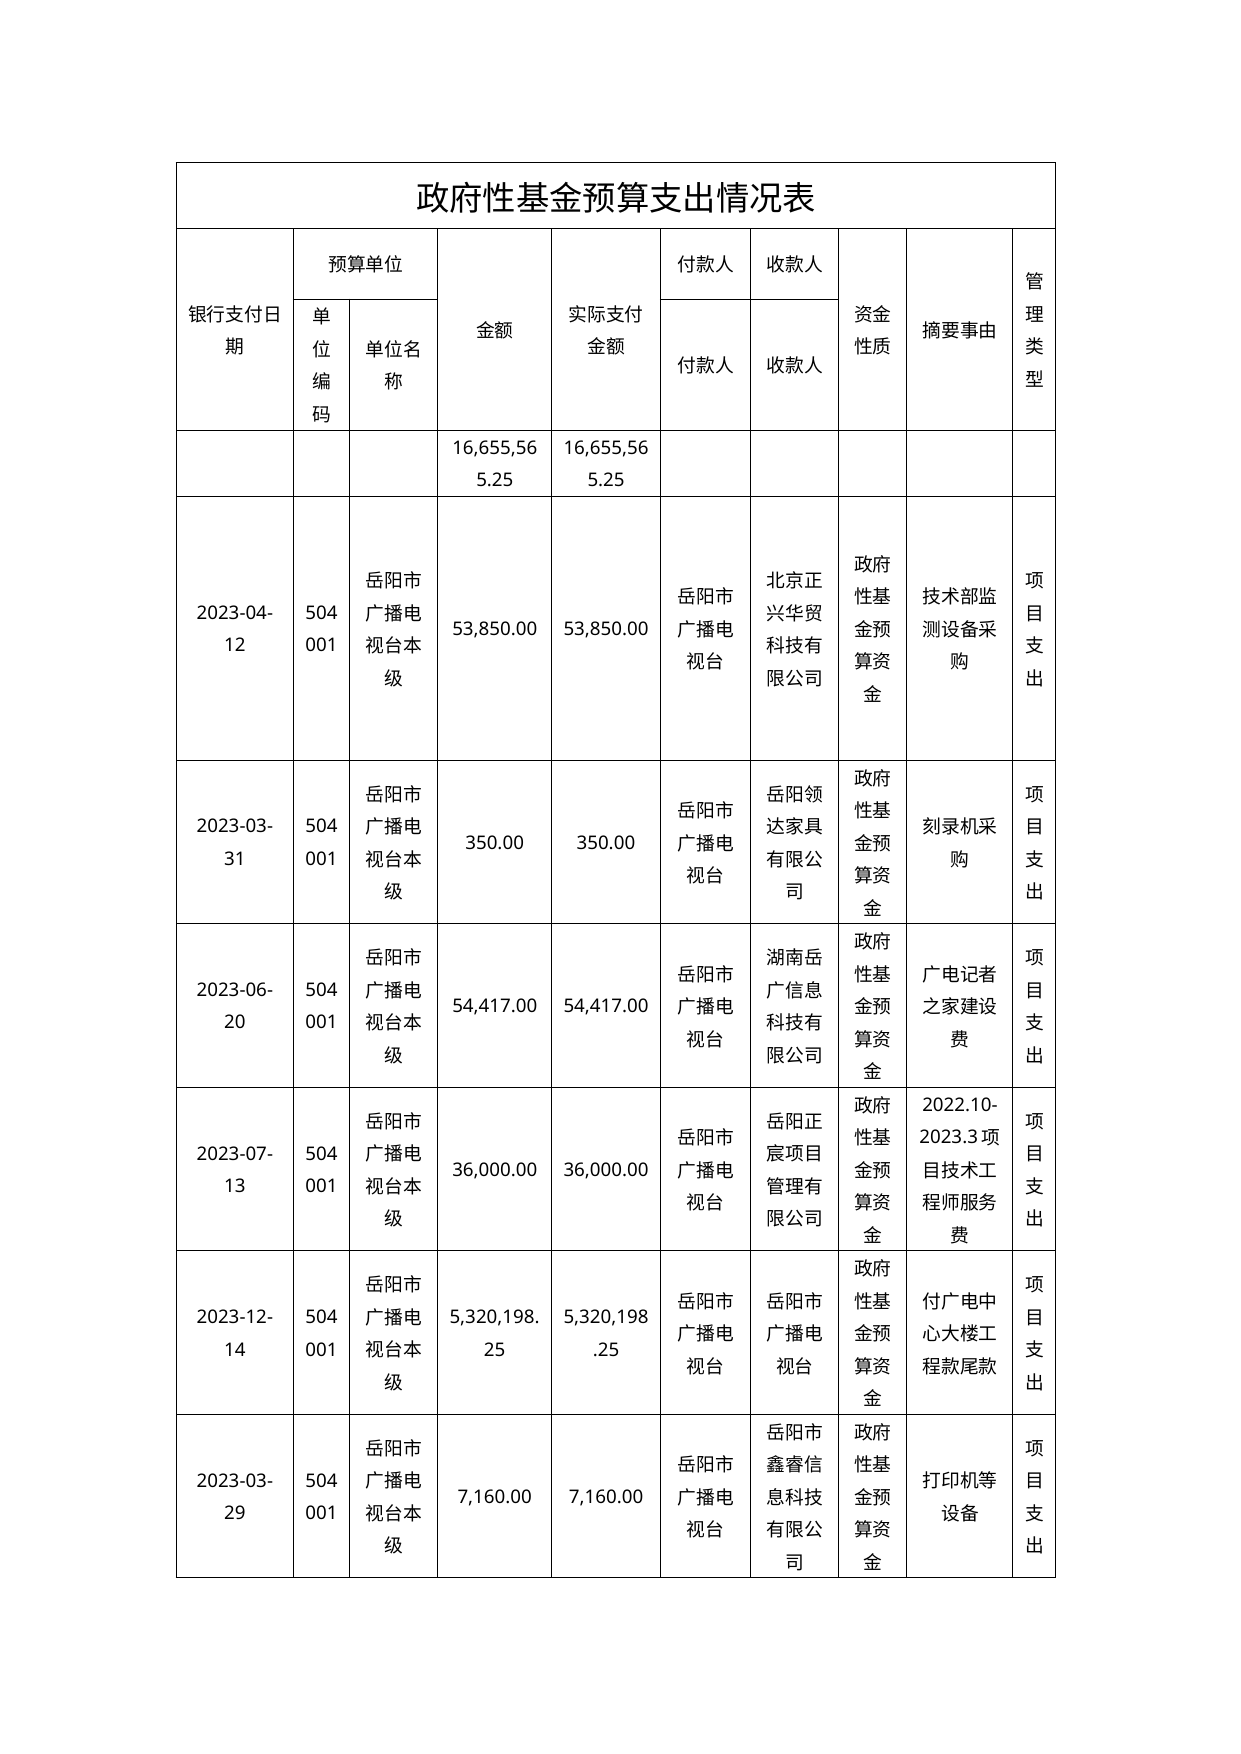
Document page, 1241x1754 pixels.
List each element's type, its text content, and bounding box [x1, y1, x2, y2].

table_cell 5,320,198.25 [438, 1251, 551, 1414]
table_cell 岳阳市广播电视台本级 [350, 924, 437, 1087]
table_cell 2023-04-12 [177, 497, 293, 759]
table_cell 刻录机采购 [907, 761, 1012, 923]
table_cell 岳阳市广播电视台 [661, 1088, 750, 1250]
table_cell 付广电中心大楼工程款尾款 [907, 1251, 1012, 1414]
table_cell 资金性质 [839, 229, 906, 429]
table_cell 岳阳市广播电视台 [661, 1251, 750, 1414]
table_cell 政府性基金预算资金 [839, 1088, 906, 1250]
table_cell [751, 431, 838, 496]
table_cell 36,000.00 [552, 1088, 660, 1250]
table_cell 岳阳市广播电视台本级 [350, 1415, 437, 1577]
table_cell 付款人 [661, 229, 750, 298]
table_cell [839, 431, 906, 496]
table_cell 54,417.00 [438, 924, 551, 1087]
table_cell 政府性基金预算资金 [839, 1251, 906, 1414]
table_cell 政府性基金预算资金 [839, 497, 906, 759]
table_cell 政府性基金预算资金 [839, 761, 906, 923]
table_cell 项目支出 [1013, 497, 1055, 759]
table_cell 广电记者之家建设费 [907, 924, 1012, 1087]
table_cell 管理类型 [1013, 229, 1055, 429]
table_cell 政府性基金预算资金 [839, 924, 906, 1087]
table_cell 2022.10-2023.3项目技术工程师服务费 [907, 1088, 1012, 1250]
table_cell 北京正兴华贸科技有限公司 [751, 497, 838, 759]
table_cell 岳阳市广播电视台本级 [350, 1251, 437, 1414]
table_cell 53,850.00 [438, 497, 551, 759]
table_cell 项目支出 [1013, 1415, 1055, 1577]
table_cell 36,000.00 [438, 1088, 551, 1250]
table_cell 16,655,565.25 [438, 431, 551, 496]
table_cell 岳阳市鑫睿信息科技有限公司 [751, 1415, 838, 1577]
table_cell 岳阳正宸项目管理有限公司 [751, 1088, 838, 1250]
table_cell 2023-03-31 [177, 761, 293, 923]
table_cell 岳阳市广播电视台 [661, 1415, 750, 1577]
table_cell 项目支出 [1013, 1251, 1055, 1414]
table_cell 岳阳市广播电视台 [661, 497, 750, 759]
table_cell 岳阳市广播电视台本级 [350, 1088, 437, 1250]
table_cell 单位编码 [294, 300, 349, 429]
table_cell 湖南岳广信息科技有限公司 [751, 924, 838, 1087]
table_cell 350.00 [438, 761, 551, 923]
table_cell 收款人 [751, 300, 838, 429]
table_cell 收款人 [751, 229, 838, 298]
table_cell 504001 [294, 924, 349, 1087]
table_cell 单位名称 [350, 300, 437, 429]
table_cell 504001 [294, 761, 349, 923]
table_cell [350, 431, 437, 496]
table_cell [661, 431, 750, 496]
table_cell 504001 [294, 1251, 349, 1414]
table_cell 项目支出 [1013, 1088, 1055, 1250]
table_cell 350.00 [552, 761, 660, 923]
table_cell 2023-06-20 [177, 924, 293, 1087]
table_cell 5,320,198.25 [552, 1251, 660, 1414]
table_cell 摘要事由 [907, 229, 1012, 429]
table_cell [294, 431, 349, 496]
table_cell 岳阳市广播电视台 [661, 761, 750, 923]
table_cell 金额 [438, 229, 551, 429]
table_cell 7,160.00 [438, 1415, 551, 1577]
table_cell 打印机等设备 [907, 1415, 1012, 1577]
table_cell 2023-12-14 [177, 1251, 293, 1414]
table_cell 岳阳市广播电视台本级 [350, 497, 437, 759]
table_cell 7,160.00 [552, 1415, 660, 1577]
table_cell 岳阳市广播电视台 [661, 924, 750, 1087]
table_header 政府性基金预算支出情况表 [177, 163, 1055, 228]
table_cell 504001 [294, 497, 349, 759]
table_cell [1013, 431, 1055, 496]
table_cell 504001 [294, 1088, 349, 1250]
table_cell 54,417.00 [552, 924, 660, 1087]
table_cell 项目支出 [1013, 924, 1055, 1087]
table_cell 付款人 [661, 300, 750, 429]
table_cell 岳阳市广播电视台 [751, 1251, 838, 1414]
table_cell 实际支付金额 [552, 229, 660, 429]
table_cell 53,850.00 [552, 497, 660, 759]
table_cell 2023-07-13 [177, 1088, 293, 1250]
table_cell 岳阳市广播电视台本级 [350, 761, 437, 923]
table_cell 技术部监测设备采购 [907, 497, 1012, 759]
table_cell 16,655,565.25 [552, 431, 660, 496]
table_cell 2023-03-29 [177, 1415, 293, 1577]
table_cell 政府性基金预算资金 [839, 1415, 906, 1577]
table_cell 岳阳领达家具有限公司 [751, 761, 838, 923]
table_cell [907, 431, 1012, 496]
table_cell [177, 431, 293, 496]
table_cell 项目支出 [1013, 761, 1055, 923]
table_cell 504001 [294, 1415, 349, 1577]
table_cell 银行支付日期 [177, 229, 293, 429]
table_cell 预算单位 [294, 229, 437, 298]
